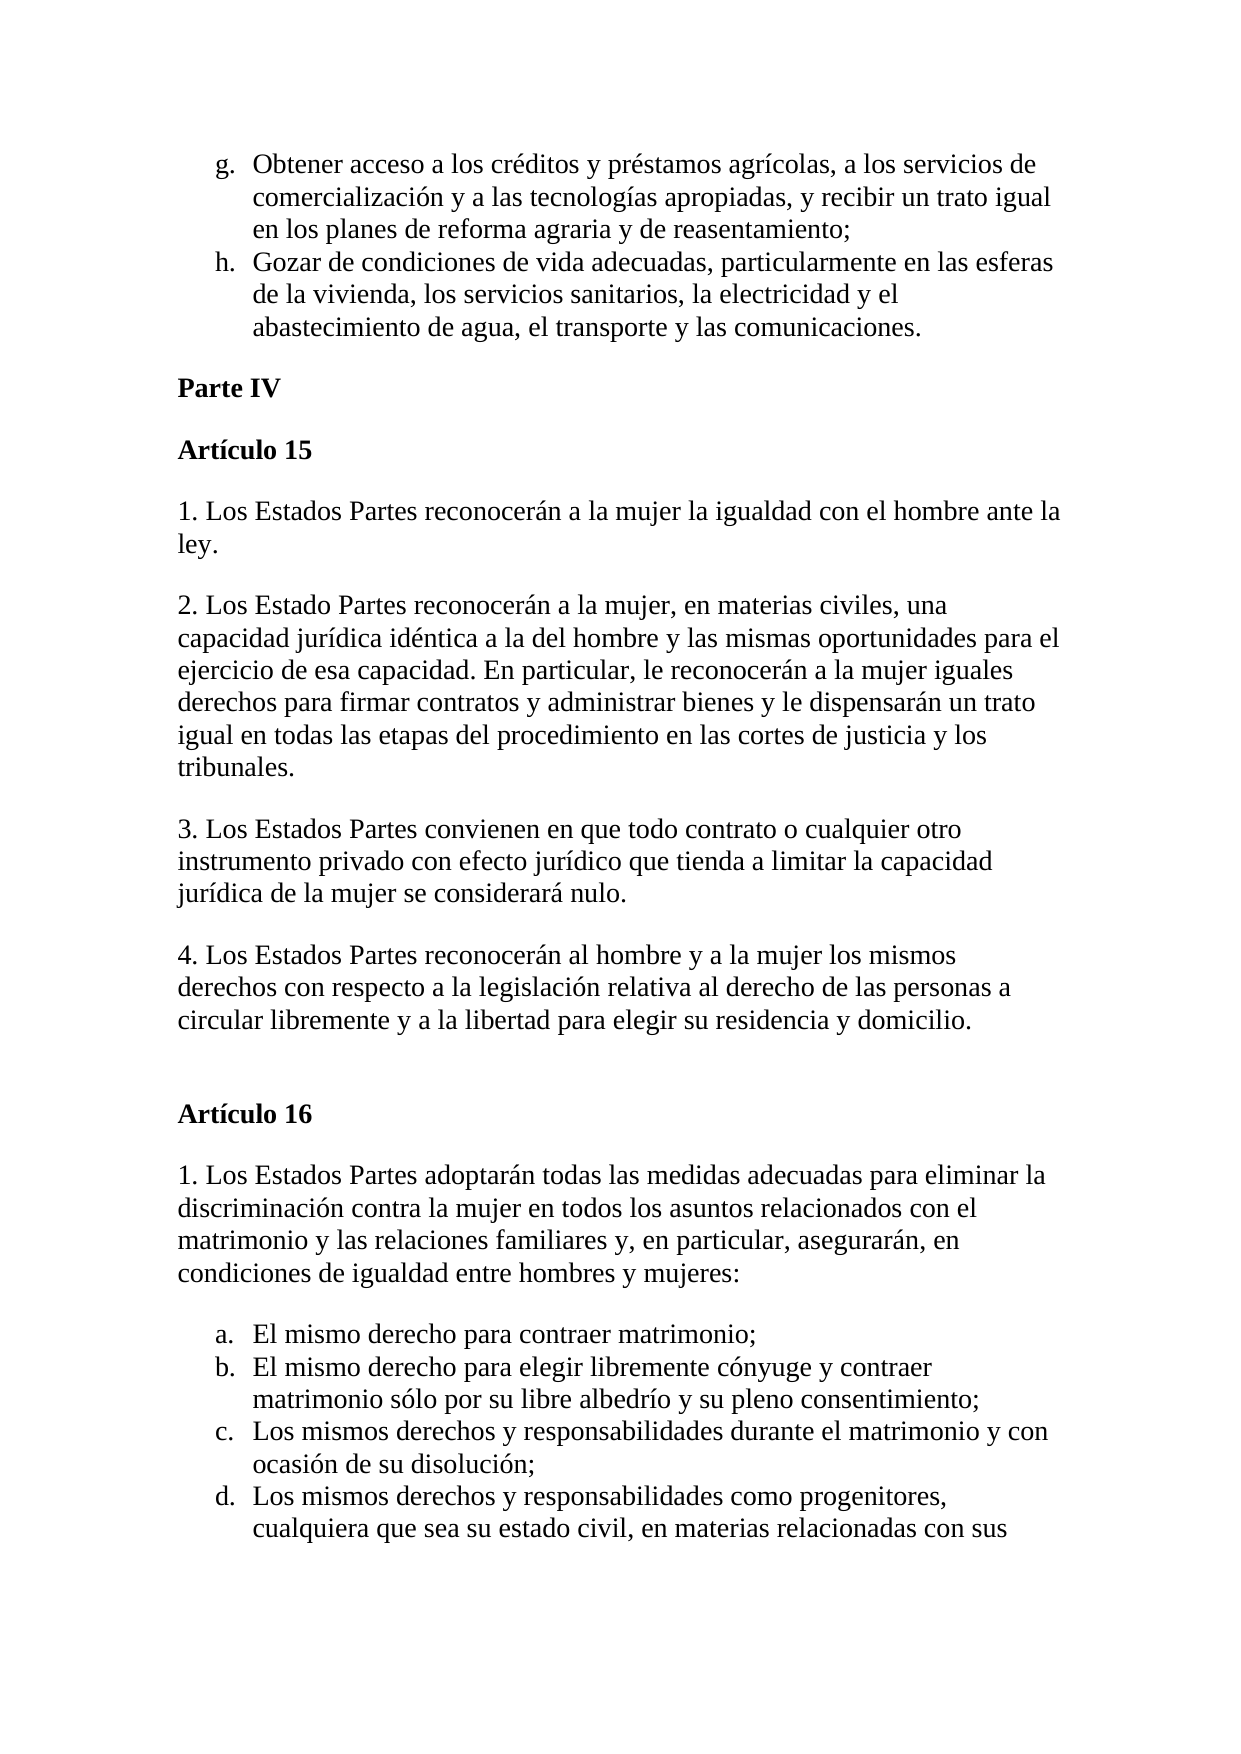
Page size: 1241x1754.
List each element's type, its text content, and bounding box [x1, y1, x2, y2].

text Artículo 16 [177, 1064, 1063, 1129]
list El mismo derecho para elegir libremente cónyuge y contraer matrimonio sólo por su libre albedrío y su pleno consentimiento; [215, 1349, 1063, 1414]
list El mismo derecho para contraer matrimonio; [215, 1317, 1063, 1349]
text 2. Los Estado Partes reconocerán a la mujer, en materias civiles, una capacidad jurídica idéntica a la del hombre y las mismas oportunidades para el ejercicio de esa capacidad. En particular, le reconocerán a la mujer iguales derechos para firmar contratos y administrar bienes y le dispensarán un trato igual en todas las etapas del procedimiento en las cortes de justicia y los tribunales. [177, 588, 1063, 783]
text 4. Los Estados Partes reconocerán al hombre y a la mujer los mismos derechos con respecto a la legislación relativa al derecho de las personas a circular libremente y a la libertad para elegir su residencia y domicilio. [177, 938, 1063, 1035]
list Obtener acceso a los créditos y préstamos agrícolas, a los servicios de comercialización y a las tecnologías apropiadas, y recibir un trato igual en los planes de reforma agraria y de reasentamiento; [215, 148, 1063, 245]
text Artículo 15 [177, 433, 1063, 465]
text 3. Los Estados Partes convienen en que todo contrato o cualquier otro instrumento privado con efecto jurídico que tienda a limitar la capacidad jurídica de la mujer se considerará nulo. [177, 812, 1063, 909]
text 1. Los Estados Partes reconocerán a la mujer la igualdad con el hombre ante la ley. [177, 494, 1063, 559]
text Parte IV [177, 371, 1063, 403]
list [215, 1479, 1063, 1544]
list Gozar de condiciones de vida adecuadas, particularmente en las esferas de la vivienda, los servicios sanitarios, la electricidad y el abastecimiento de agua, el transporte y las comunicaciones. [215, 245, 1063, 342]
text 1. Los Estados Partes adoptarán todas las medidas adecuadas para eliminar la discriminación contra la mujer en todos los asuntos relacionados con el matrimonio y las relaciones familiares y, en particular, asegurarán, en condiciones de igualdad entre hombres y mujeres: [177, 1158, 1063, 1288]
list Los mismos derechos y responsabilidades durante el matrimonio y con ocasión de su disolución; [215, 1414, 1063, 1479]
